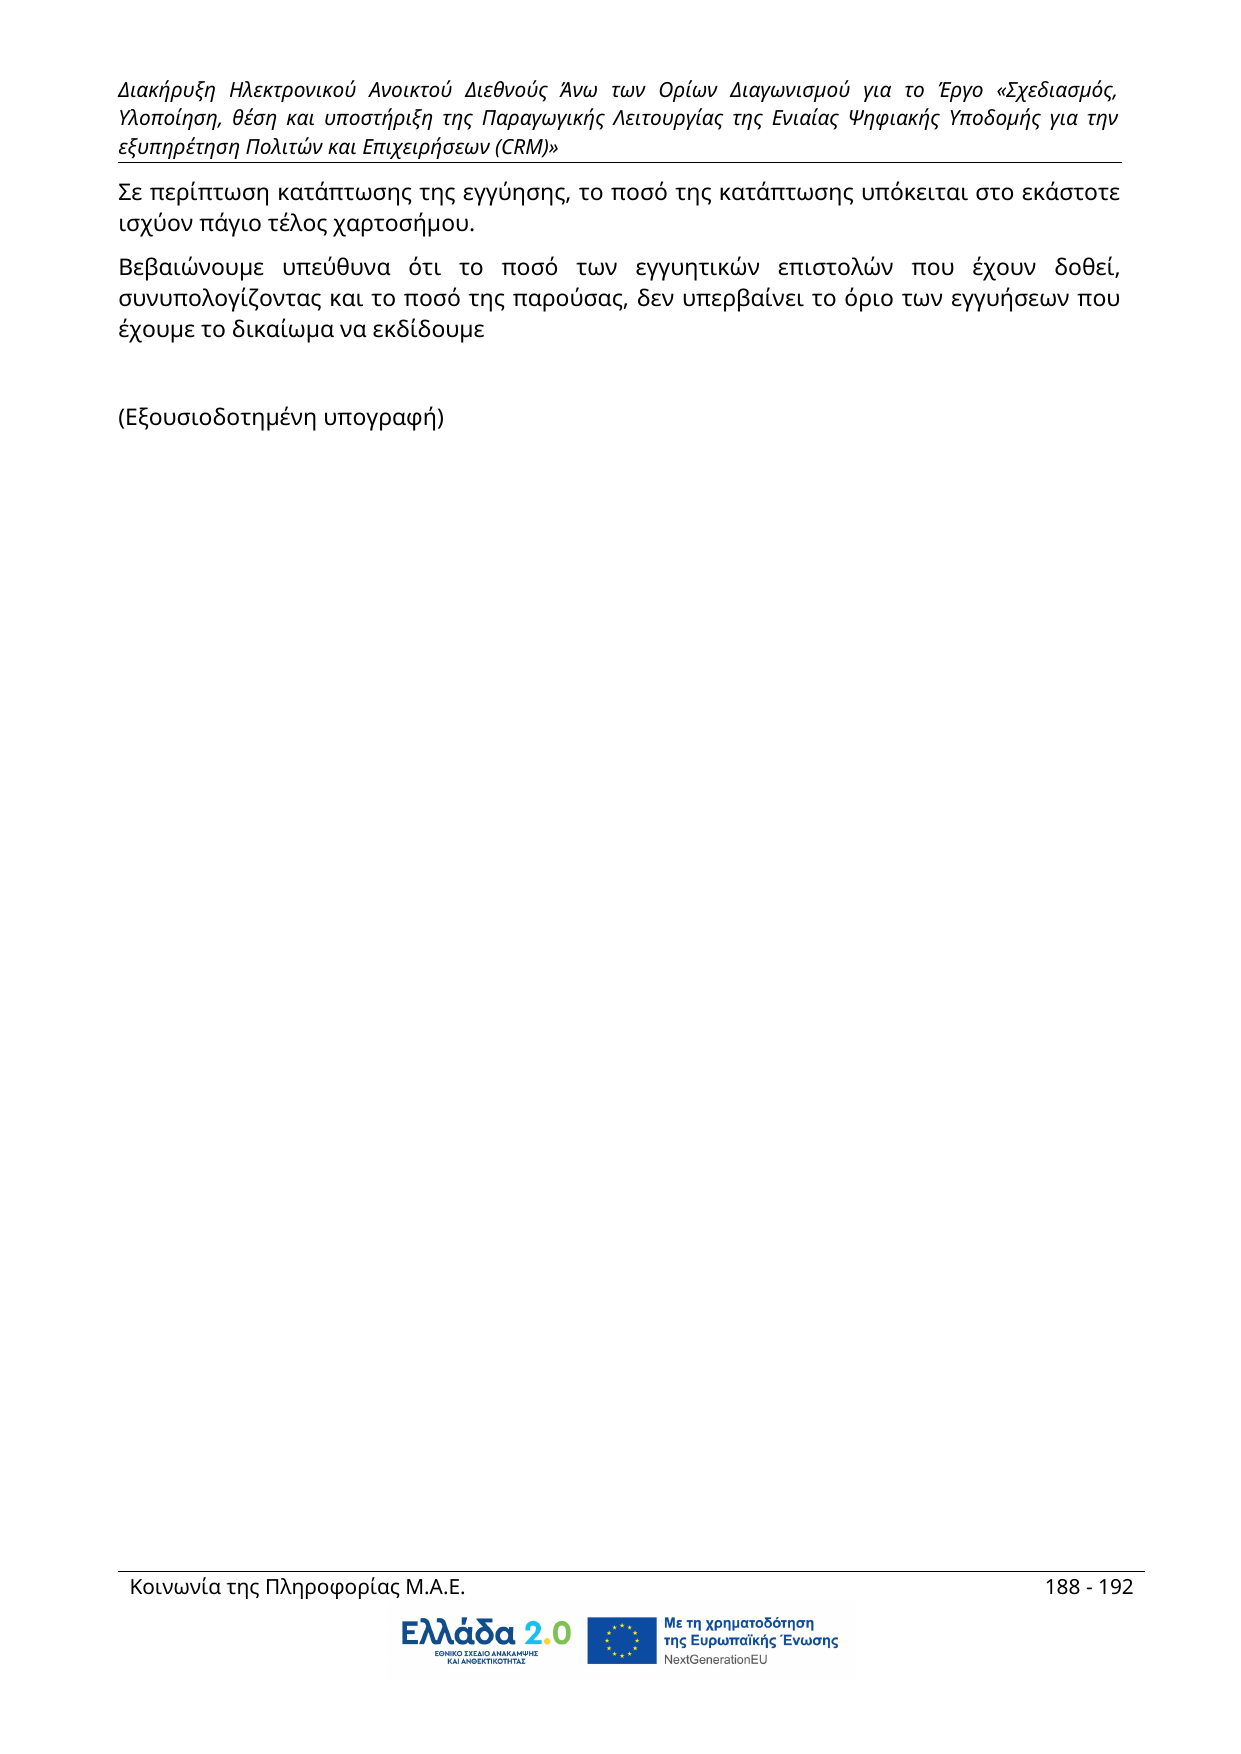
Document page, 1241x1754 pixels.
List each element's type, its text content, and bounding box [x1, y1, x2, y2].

text Βεβαιώνουμε υπεύθυνα ότι το ποσό των εγγυητικών επιστολών που έχουν δοθεί, συνυπολογίζοντας και το ποσό της παρούσας, δεν υπερβαίνει το όριο των εγγυήσεων που έχουμε το δικαίωμα να εκδίδουμε [118, 251, 1122, 345]
text (Εξουσιοδοτημένη υπογραφή) [118, 401, 1122, 432]
text Σε περίπτωση κατάπτωσης της εγγύησης, το ποσό της κατάπτωσης υπόκειται στο εκάστοτε ισχύον πάγιο τέλος χαρτοσήμου. [118, 176, 1122, 238]
picture [386, 1600, 855, 1681]
